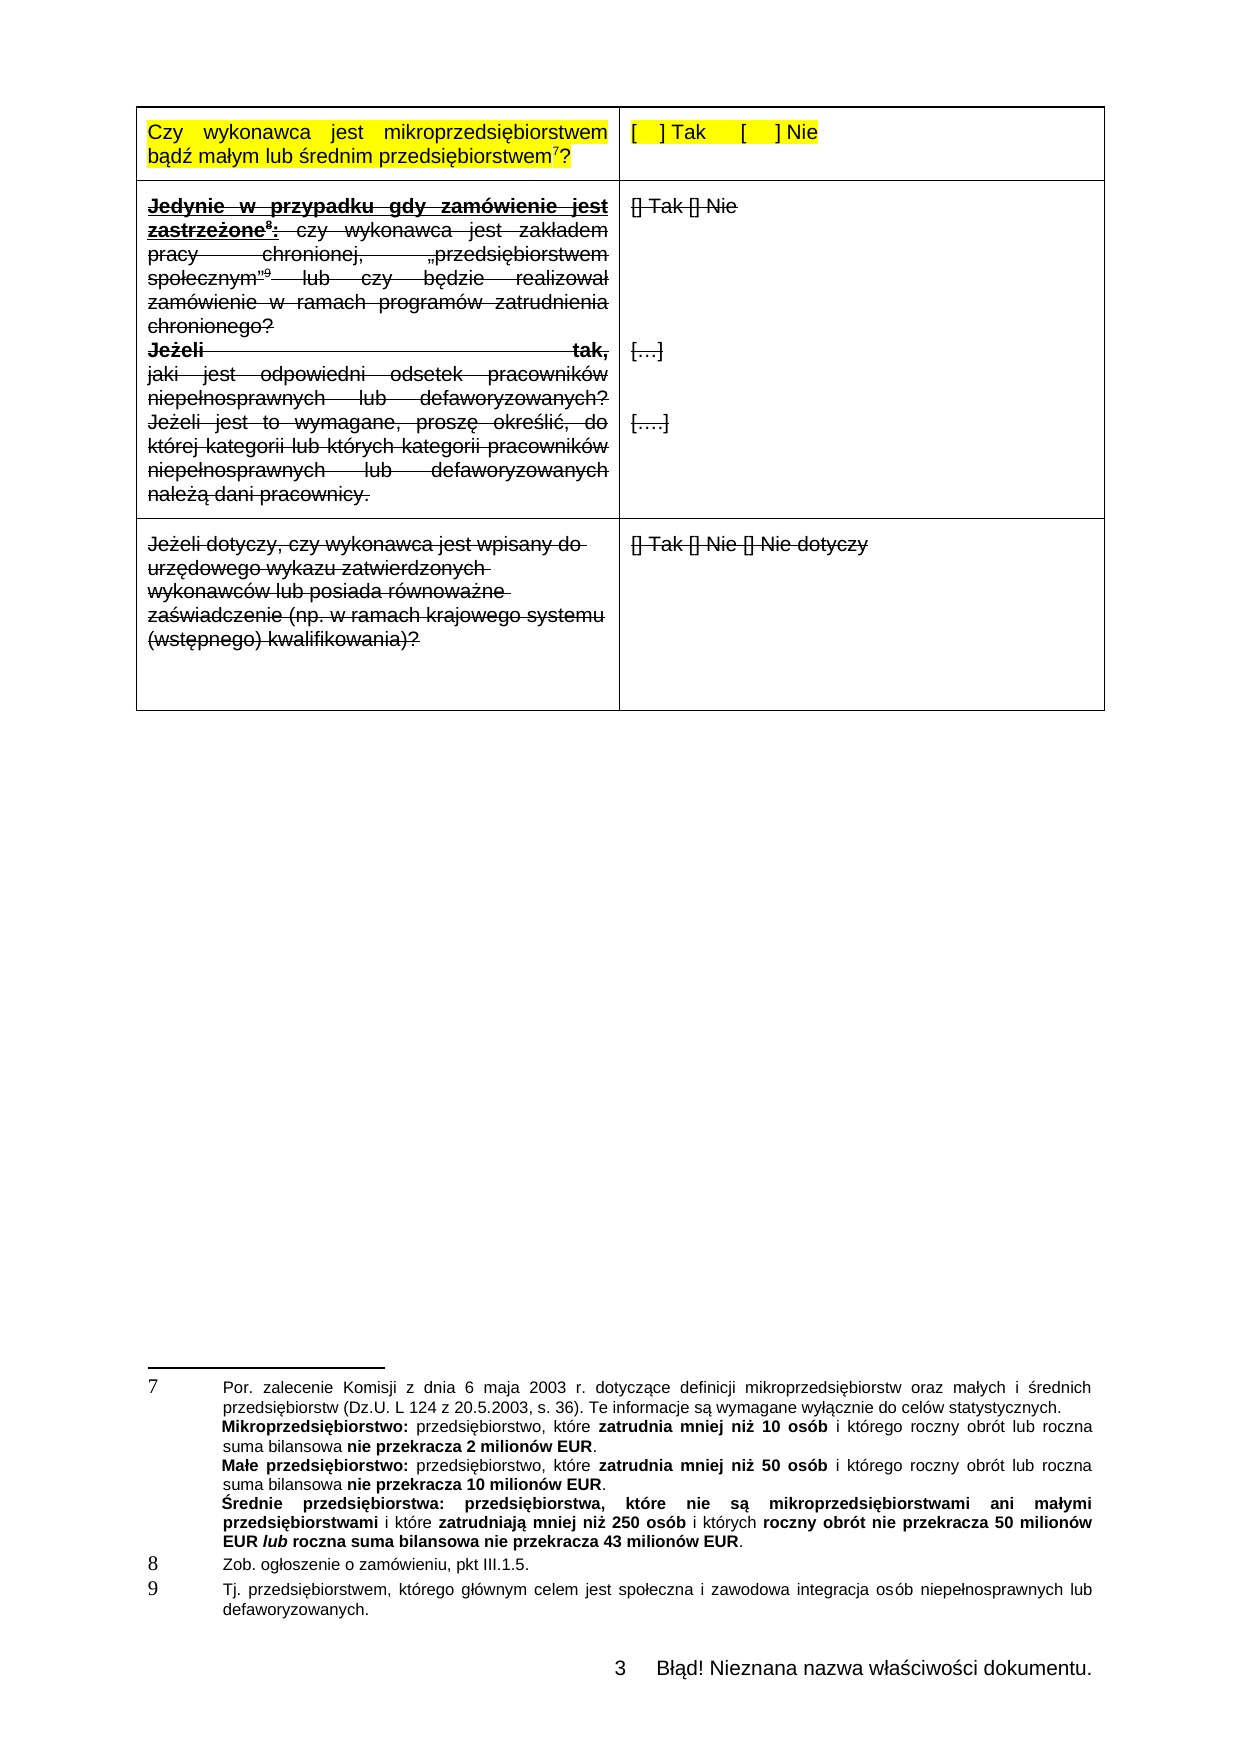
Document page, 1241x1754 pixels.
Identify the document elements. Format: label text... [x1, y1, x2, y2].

table_cell Jedynie w przypadku gdy zamówienie jest zastrzeżone: czy wykonawca jest zakładem pracy chronionej, „przedsiębiorstwem społecznym” lub czy będzie realizował zamówienie w ramach programów zatrudnienia chronionego? Jeżeli tak, jaki jest odpowiedni odsetek pracowników niepełnosprawnych lub defaworyzowanych? Jeżeli jest to wymagane, proszę określić, do której kategorii lub których kategorii pracowników niepełnosprawnych lub defaworyzowanych należą dani pracownicy. [137, 181, 619, 518]
table_cell [ ] Tak [ ] Nie [620, 108, 1104, 180]
table_cell Czy wykonawca jest mikroprzedsiębiorstwem bądź małym lub średnim przedsiębiorstwem? [137, 108, 619, 180]
table_cell [] Tak [] Nie [] Nie dotyczy [620, 519, 1104, 710]
table_cell Jeżeli dotyczy, czy wykonawca jest wpisany do urzędowego wykazu zatwierdzonych wykonawców lub posiada równoważne zaświadczenie (np. w ramach krajowego systemu (wstępnego) kwalifikowania)? [137, 519, 619, 710]
table_cell [] Tak [] Nie […] [….] [620, 181, 1104, 518]
